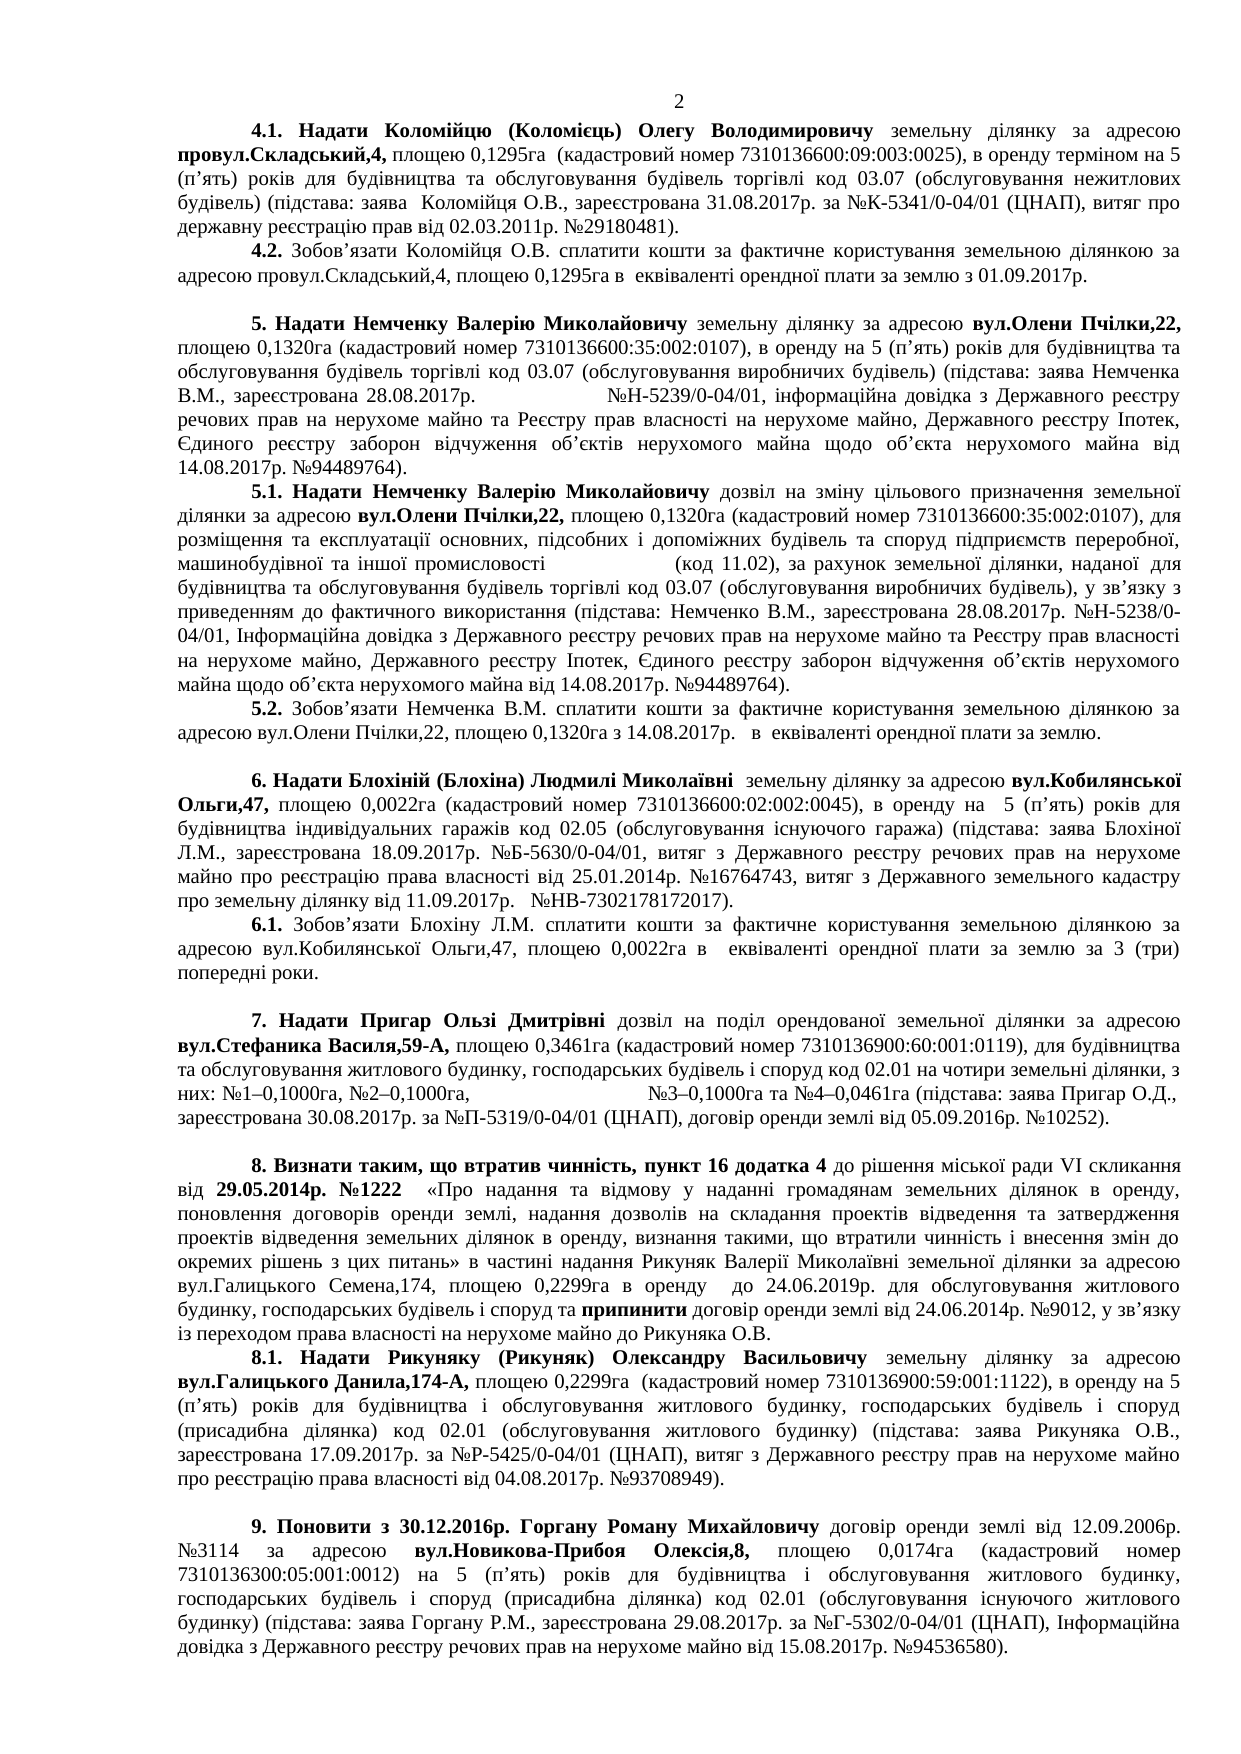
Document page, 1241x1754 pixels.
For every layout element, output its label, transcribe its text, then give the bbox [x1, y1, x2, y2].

text 7. Надати Пригар Ользі Дмитрівні дозвіл на поділ орендованої земельної ділянки за адресою вул.Стефаника Василя,59-А, площею 0,3461га (кадастровий номер 7310136900:60:001:0119), для будівництва та обслуговування житлового будинку, господарських будівель і споруд код 02.01 на чотири земельні ділянки, з них: №1–0,1000га, №2–0,1000га, №3–0,1000га та №4–0,0461га (підстава: заява Пригар О.Д., зареєстрована 30.08.2017р. за №П-5319/0-04/01 (ЦНАП), договір оренди землі від 05.09.2016р. №10252). [177, 1008, 1181, 1129]
text 8. Визнати таким, що втратив чинність, пункт 16 додатка 4 до рішення міської ради VІ скликання від 29.05.2014р. №1222 «Про надання та відмову у наданні громадянам земельних ділянок в оренду, поновлення договорів оренди землі, надання дозволів на складання проектів відведення та затвердження проектів відведення земельних ділянок в оренду, визнання такими, що втратили чинність і внесення змін до окремих рішень з цих питань» в частині надання Рикуняк Валерії Миколаївні земельної ділянки за адресою вул.Галицького Семена,174, площею 0,2299га в оренду до 24.06.2019р. для обслуговування житлового будинку, господарських будівель і споруд та припинити договір оренди землі від 24.06.2014р. №9012, у зв’язку із переходом права власності на нерухоме майно до Рикуняка О.В. [177, 1153, 1181, 1345]
text 6.1. Зобов’язати Блохіну Л.М. сплатити кошти за фактичне користування земельною ділянкою за адресою вул.Кобилянської Ольги,47, площею 0,0022га в еквіваленті орендної плати за землю за 3 (три) попередні роки. [177, 912, 1181, 984]
text 9. Поновити з 30.12.2016р. Горгану Роману Михайловичу договір оренди землі від 12.09.2006р. №3114 за адресою вул.Новикова-Прибоя Олексія,8, площею 0,0174га (кадастровий номер 7310136300:05:001:0012) на 5 (п’ять) років для будівництва і обслуговування житлового будинку, господарських будівель і споруд (присадибна ділянка) код 02.01 (обслуговування існуючого житлового будинку) (підстава: заява Горгану Р.М., зареєстрована 29.08.2017р. за №Г-5302/0-04/01 (ЦНАП), Інформаційна довідка з Державного реєстру речових прав на нерухоме майно від 15.08.2017р. №94536580). [177, 1514, 1181, 1658]
text 5.1. Надати Немченку Валерію Миколайовичу дозвіл на зміну цільового призначення земельної ділянки за адресою вул.Олени Пчілки,22, площею 0,1320га (кадастровий номер 7310136600:35:002:0107), для розміщення та експлуатації основних, підсобних і допоміжних будівель та споруд підприємств переробної, машинобудівної та іншої промисловості (код 11.02), за рахунок земельної ділянки, наданої для будівництва та обслуговування будівель торгівлі код 03.07 (обслуговування виробничих будівель), у зв’язку з приведенням до фактичного використання (підстава: Немченко В.М., зареєстрована 28.08.2017р. №Н-5238/0-04/01, Інформаційна довідка з Державного реєстру речових прав на нерухоме майно та Реєстру прав власності на нерухоме майно, Державного реєстру Іпотек, Єдиного реєстру заборон відчуження об’єктів нерухомого майна щодо об’єкта нерухомого майна від 14.08.2017р. №94489764). [177, 479, 1181, 696]
text 6. Надати Блохіній (Блохіна) Людмилі Миколаївні земельну ділянку за адресою вул.Кобилянської Ольги,47, площею 0,0022га (кадастровий номер 7310136600:02:002:0045), в оренду на 5 (п’ять) років для будівництва індивідуальних гаражів код 02.05 (обслуговування існуючого гаража) (підстава: заява Блохіної Л.М., зареєстрована 18.09.2017р. №Б-5630/0-04/01, витяг з Державного реєстру речових прав на нерухоме майно про реєстрацію права власності від 25.01.2014р. №16764743, витяг з Державного земельного кадастру про земельну ділянку від 11.09.2017р. №НВ-7302178172017). [177, 768, 1181, 912]
text 5.2. Зобов’язати Немченка В.М. сплатити кошти за фактичне користування земельною ділянкою за адресою вул.Олени Пчілки,22, площею 0,1320га з 14.08.2017р. в еквіваленті орендної плати за землю. [177, 696, 1181, 744]
text 5. Надати Немченку Валерію Миколайовичу земельну ділянку за адресою вул.Олени Пчілки,22, площею 0,1320га (кадастровий номер 7310136600:35:002:0107), в оренду на 5 (п’ять) років для будівництва та обслуговування будівель торгівлі код 03.07 (обслуговування виробничих будівель) (підстава: заява Немченка В.М., зареєстрована 28.08.2017р. №Н-5239/0-04/01, інформаційна довідка з Державного реєстру речових прав на нерухоме майно та Реєстру прав власності на нерухоме майно, Державного реєстру Іпотек, Єдиного реєстру заборон відчуження об’єктів нерухомого майна щодо об’єкта нерухомого майна від 14.08.2017р. №94489764). [177, 311, 1181, 479]
text 4.2. Зобов’язати Коломійця О.В. сплатити кошти за фактичне користування земельною ділянкою за адресою провул.Складський,4, площею 0,1295га в еквіваленті орендної плати за землю з 01.09.2017р. [177, 238, 1181, 287]
text 8.1. Надати Рикуняку (Рикуняк) Олександру Васильовичу земельну ділянку за адресою вул.Галицького Данила,174-А, площею 0,2299га (кадастровий номер 7310136900:59:001:1122), в оренду на 5 (п’ять) років для будівництва і обслуговування житлового будинку, господарських будівель і споруд (присадибна ділянка) код 02.01 (обслуговування житлового будинку) (підстава: заява Рикуняка О.В., зареєстрована 17.09.2017р. за №Р-5425/0-04/01 (ЦНАП), витяг з Державного реєстру прав на нерухоме майно про реєстрацію права власності від 04.08.2017р. №93708949). [177, 1345, 1181, 1490]
text 4.1. Надати Коломійцю (Коломієць) Олегу Володимировичу земельну ділянку за адресою провул.Складський,4, площею 0,1295га (кадастровий номер 7310136600:09:003:0025), в оренду терміном на 5 (п’ять) років для будівництва та обслуговування будівель торгівлі код 03.07 (обслуговування нежитлових будівель) (підстава: заява Коломійця О.В., зареєстрована 31.08.2017р. за №К-5341/0-04/01 (ЦНАП), витяг про державну реєстрацію прав від 02.03.2011р. №29180481). [177, 118, 1181, 238]
